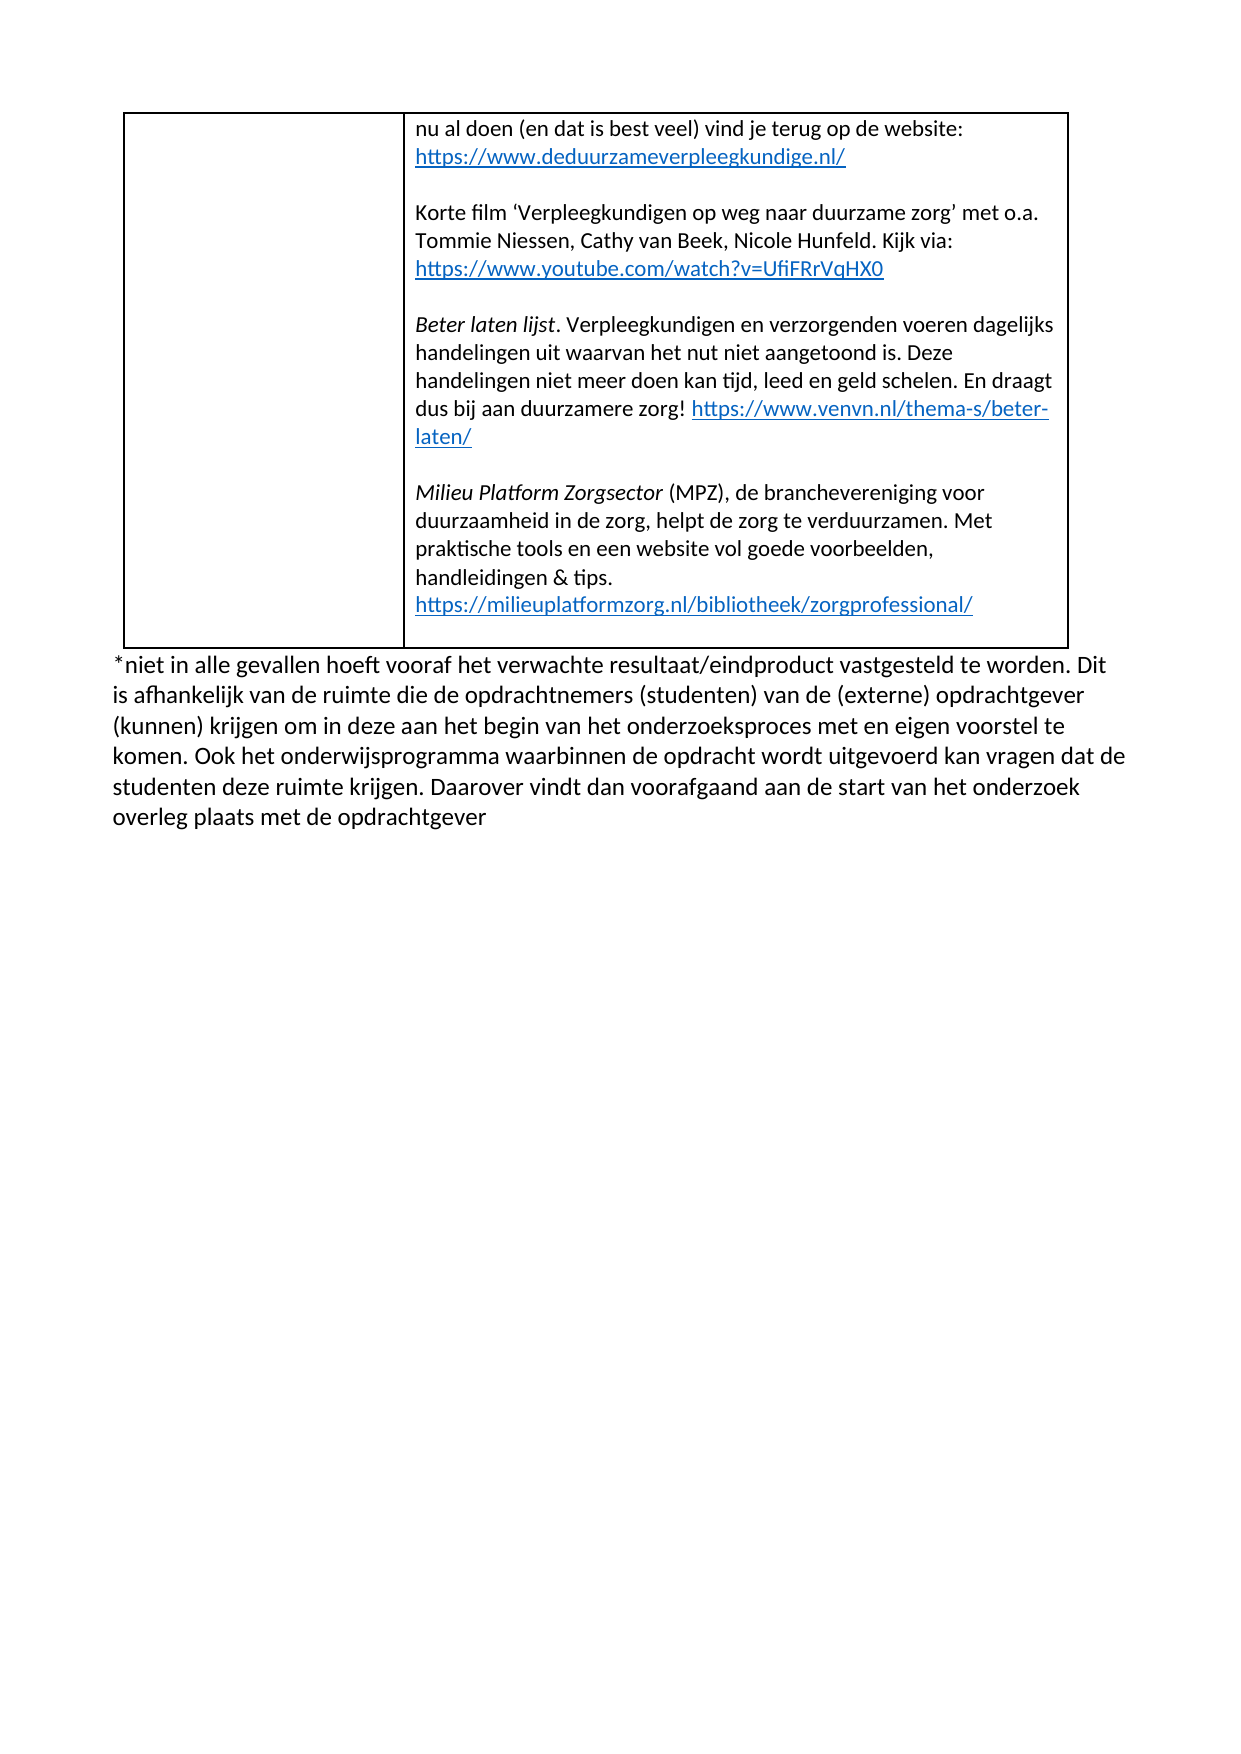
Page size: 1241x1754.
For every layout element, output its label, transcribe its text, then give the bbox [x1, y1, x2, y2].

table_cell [125, 114, 403, 647]
text *niet in alle gevallen hoeft vooraf het verwachte resultaat/eindproduct vastgesteld te worden. Dit is afhankelijk van de ruimte die de opdrachtnemers (studenten) van de (externe) opdrachtgever (kunnen) krijgen om in deze aan het begin van het onderzoeksproces met en eigen voorstel te komen. Ook het onderwijsprogramma waarbinnen de opdracht wordt uitgevoerd kan vragen dat de studenten deze ruimte krijgen. Daarover vindt dan voorafgaand aan de start van het onderzoek overleg plaats met de opdrachtgever [112, 649, 1128, 832]
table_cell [405, 114, 1067, 647]
